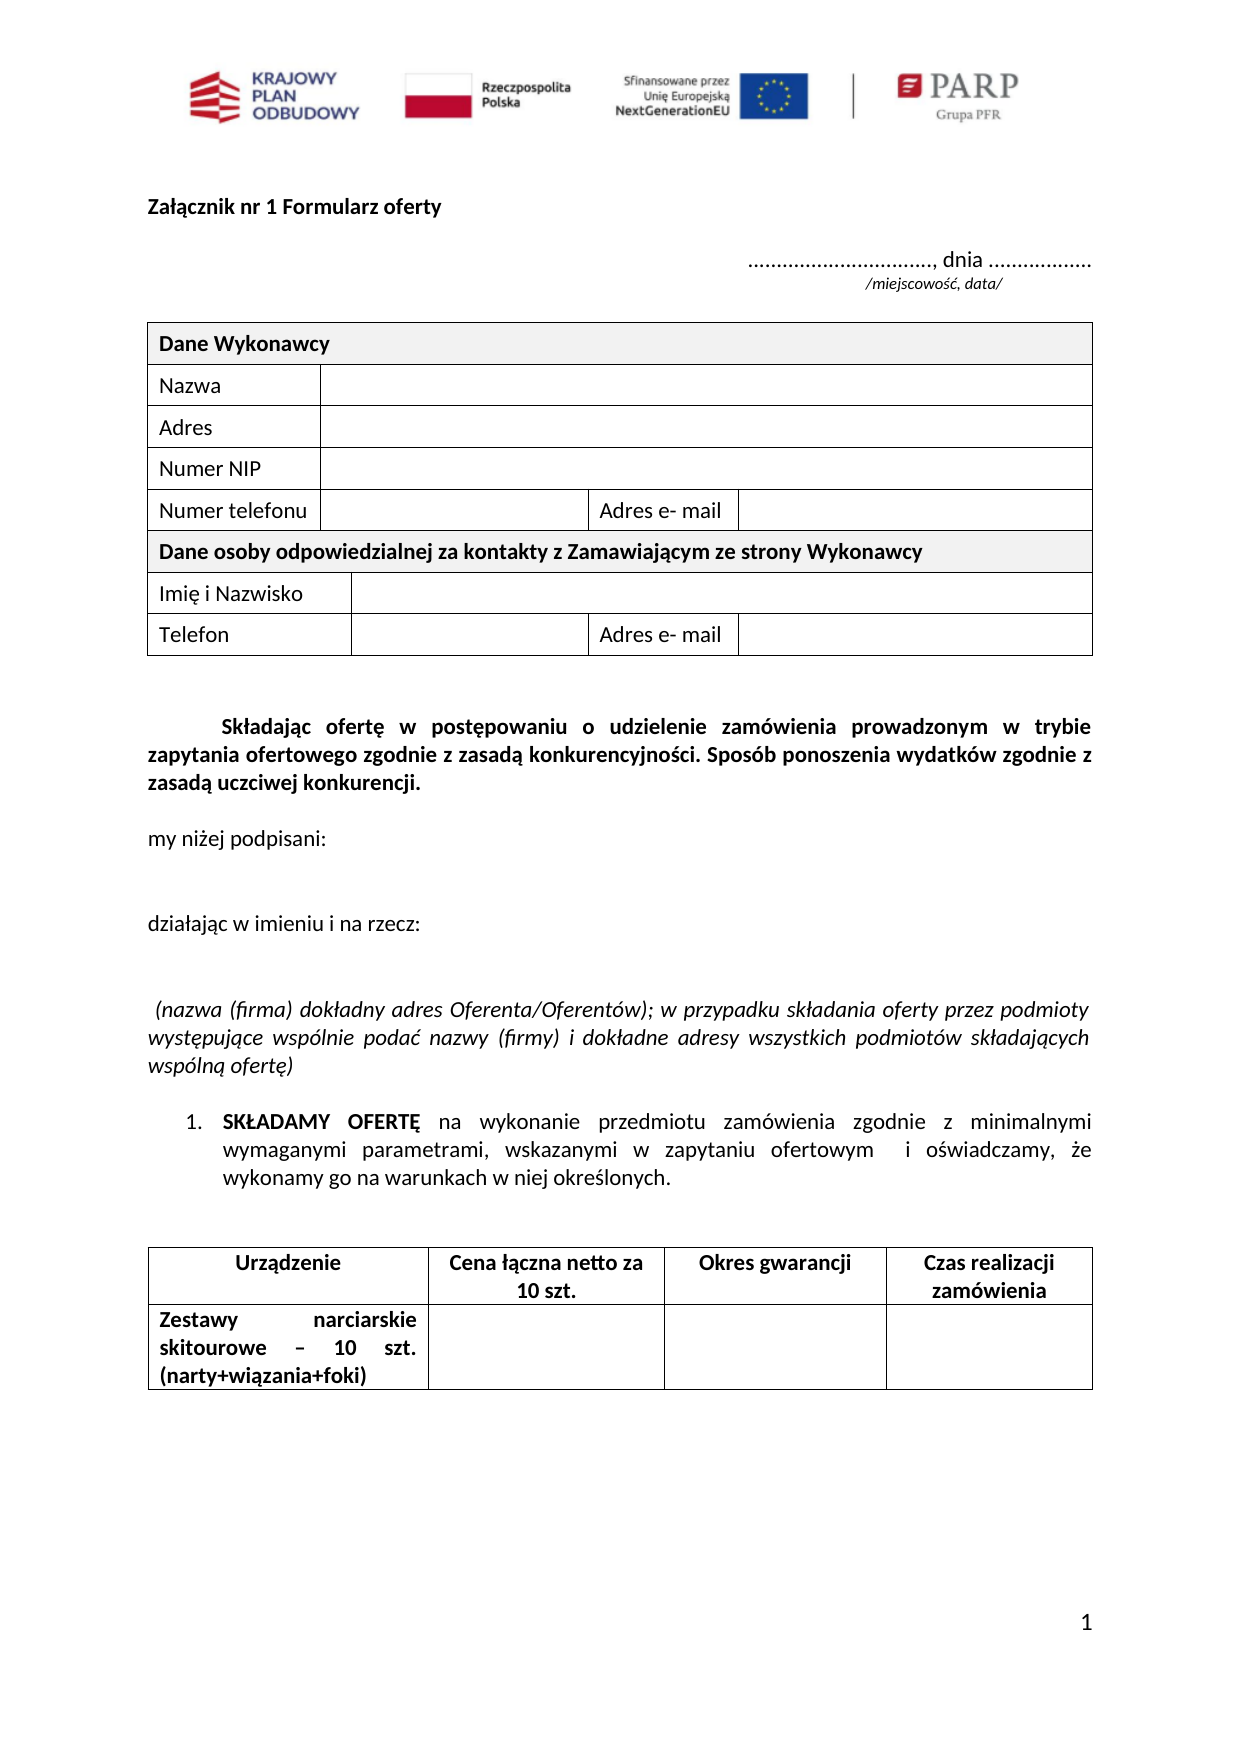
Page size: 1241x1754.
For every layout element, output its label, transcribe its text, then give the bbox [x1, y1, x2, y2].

picture [147, 50, 1093, 136]
list SKŁADAMY OFERTĘ na wykonanie przedmiotu zamówienia zgodnie z minimalnymi wymaganymi parametrami, wskazanymi w zapytaniu ofertowym i oświadczamy, że wykonamy go na warunkach w niej określonych. [185, 1107, 1093, 1191]
table_header Cena łączna netto za 10 szt. [429, 1248, 664, 1304]
table_cell Numer NIP [148, 448, 320, 488]
table_cell [352, 614, 588, 655]
table_cell [352, 573, 1092, 613]
table_cell Nazwa [148, 365, 320, 405]
table_cell [739, 614, 1092, 655]
table_cell Zestawy narciarskie skitourowe – 10 szt. (narty+wiązania+foki) [149, 1305, 428, 1389]
table_cell Dane osoby odpowiedzialnej za kontakty z Zamawiającym ze strony Wykonawcy [148, 531, 1092, 572]
text (nazwa (firma) dokładny adres Oferenta/Oferentów); w przypadku składania oferty przez podmioty występujące wspólnie podać nazwy (firmy) i dokładne adresy wszystkich podmiotów składających wspólną ofertę) [148, 995, 1093, 1079]
table_cell Imię i Nazwisko [148, 573, 351, 613]
table_header Dane Wykonawcy [148, 323, 1092, 364]
table_cell [739, 490, 1092, 530]
table_cell [321, 406, 1092, 447]
text Składając ofertę w postępowaniu o udzielenie zamówienia prowadzonym w trybie zapytania ofertowego zgodnie z zasadą konkurencyjności. Sposób ponoszenia wydatków zgodnie z zasadą uczciwej konkurencji. [148, 712, 1093, 796]
table_cell Telefon [148, 614, 351, 655]
text my niżej podpisani: [148, 824, 1093, 852]
table_cell [321, 365, 1092, 405]
table_cell [887, 1305, 1092, 1389]
text działając w imieniu i na rzecz: [148, 909, 1093, 937]
table_cell Adres e- mail [589, 490, 738, 530]
table_header Okres gwarancji [665, 1248, 886, 1304]
table_cell [321, 448, 1092, 488]
text /miejscowość, data/ [148, 273, 1004, 293]
table_cell Numer telefonu [148, 490, 320, 530]
table_header Czas realizacji zamówienia [887, 1248, 1092, 1304]
table_cell Adres e- mail [589, 614, 738, 655]
text ................................, dnia .................. [148, 245, 1093, 273]
table_header Urządzenie [149, 1248, 428, 1304]
table_cell [429, 1305, 664, 1389]
table_cell [665, 1305, 886, 1389]
text Załącznik nr 1 Formularz oferty [148, 192, 1093, 220]
table_cell [321, 490, 588, 530]
table_cell Adres [148, 406, 320, 447]
